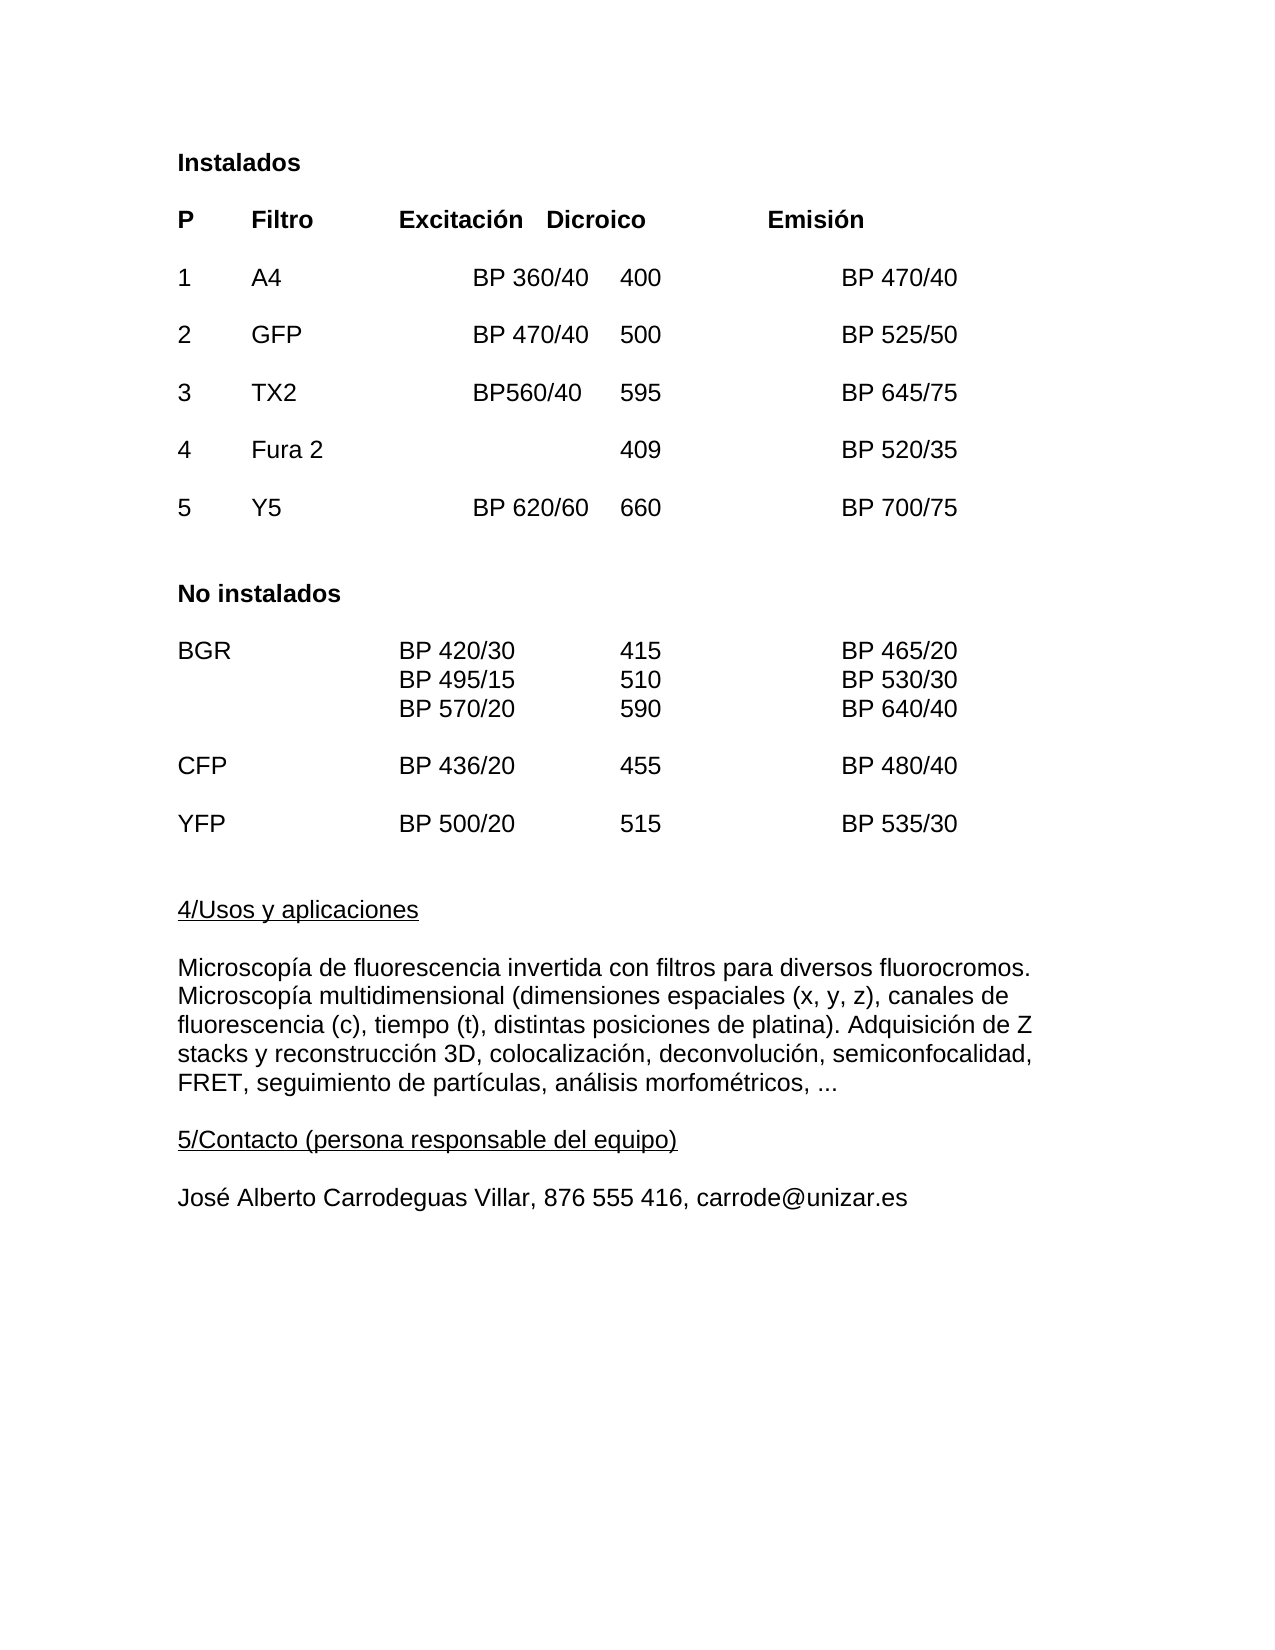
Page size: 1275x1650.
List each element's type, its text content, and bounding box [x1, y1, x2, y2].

text CFP BP 436/20 455 BP 480/40 [177, 751, 1098, 780]
text BP 495/15 510 BP 530/30 [177, 665, 1098, 694]
text 4 Fura 2 409 BP 520/35 [177, 435, 1098, 464]
text YFP BP 500/20 515 BP 535/30 [177, 809, 1098, 838]
text 5 Y5 BP 620/60 660 BP 700/75 [177, 493, 1098, 521]
text BGR BP 420/30 415 BP 465/20 [177, 636, 1098, 665]
text 1 A4 BP 360/40 400 BP 470/40 [177, 263, 1098, 291]
text 3 TX2 BP560/40 595 BP 645/75 [177, 378, 1098, 406]
text P Filtro Excitación Dicroico Emisión [177, 205, 1098, 234]
text 4/Usos y aplicaciones [177, 895, 1098, 924]
text BP 570/20 590 BP 640/40 [177, 694, 1098, 723]
text No instalados [177, 579, 1098, 608]
text Instalados [177, 148, 1098, 176]
text 2 GFP BP 470/40 500 BP 525/50 [177, 320, 1098, 349]
text Microscopía de fluorescencia invertida con filtros para diversos fluorocromos. Microscopía multidimensional (dimensiones espaciales (x, y, z), canales de fluorescencia (c), tiempo (t), distintas posiciones de platina). Adquisición de Z stacks y reconstrucción 3D, colocalización, deconvolución, semiconfocalidad, FRET, seguimiento de partículas, análisis morfométricos, ... [177, 953, 1098, 1096]
text 5/Contacto (persona responsable del equipo) [177, 1125, 1098, 1154]
text José Alberto Carrodeguas Villar, 876 555 416, carrode@unizar.es [177, 1183, 1098, 1211]
